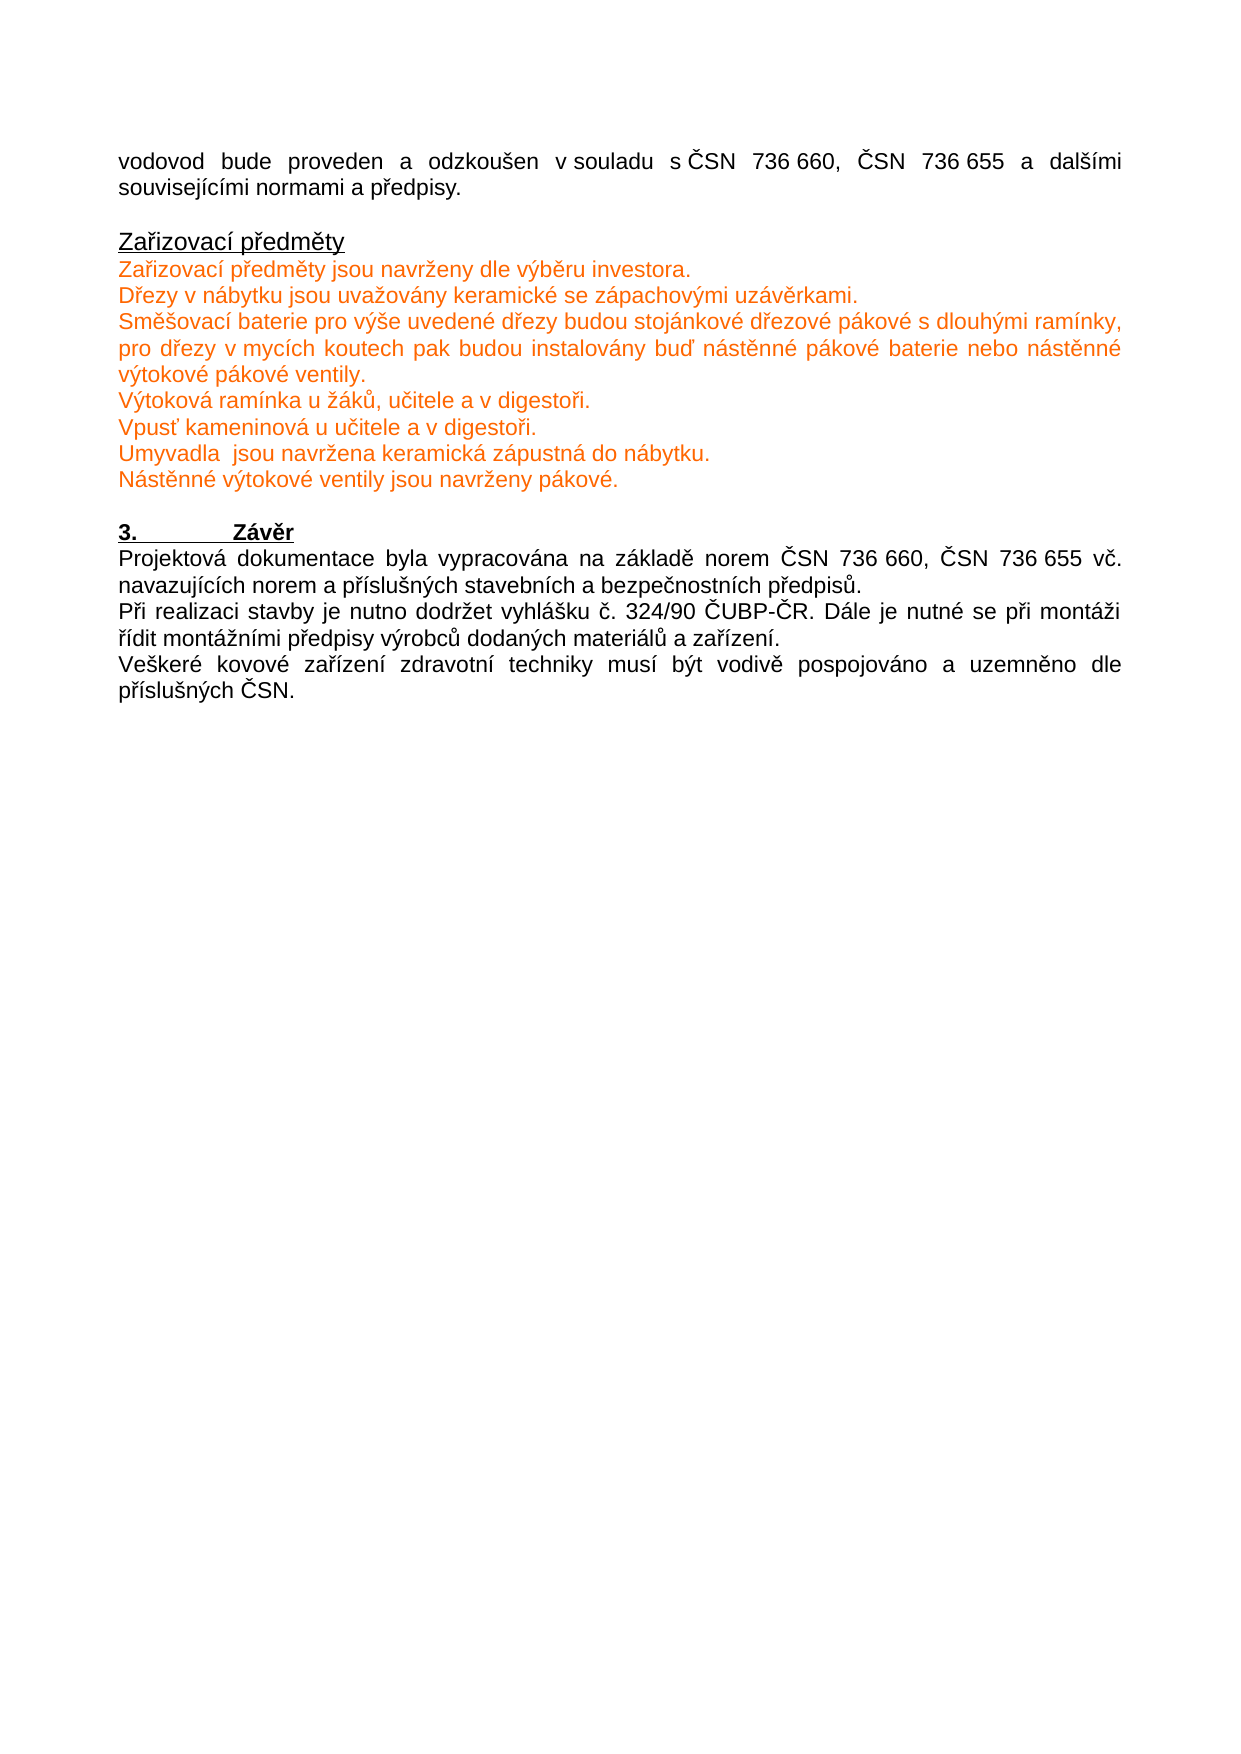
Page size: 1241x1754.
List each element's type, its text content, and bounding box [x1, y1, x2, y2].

text Nástěnné výtokové ventily jsou navrženy pákové. [118, 466, 1122, 493]
text Zařizovací předměty [118, 227, 1122, 256]
text Veškeré kovové zařízení zdravotní techniky musí být vodivě pospojováno a uzemněno dle příslušných ČSN. [118, 651, 1122, 703]
text Směšovací baterie pro výše uvedené dřezy budou stojánkové dřezové pákové s dlouhými ramínky, pro dřezy v mycích koutech pak budou instalovány buď nástěnné pákové baterie nebo nástěnné výtokové pákové ventily. [118, 308, 1122, 387]
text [118, 148, 1122, 200]
text 3. Závěr [118, 519, 1122, 545]
text Při realizaci stavby je nutno dodržet vyhlášku č. 324/90 ČUBP-ČR. Dále je nutné se při montáži řídit montážními předpisy výrobců dodaných materiálů a zařízení. [118, 598, 1122, 651]
text Projektová dokumentace byla vypracována na základě norem ČSN 736 660, ČSN 736 655 vč. navazujících norem a příslušných stavebních a bezpečnostních předpisů. [118, 545, 1122, 598]
text Umyvadla jsou navržena keramická zápustná do nábytku. [118, 440, 1122, 466]
text Dřezy v nábytku jsou uvažovány keramické se zápachovými uzávěrkami. [118, 282, 1122, 308]
text Zařizovací předměty jsou navrženy dle výběru investora. [118, 256, 1122, 282]
text Vpusť kameninová u učitele a v digestoři. [118, 414, 1122, 440]
text Výtoková ramínka u žáků, učitele a v digestoři. [118, 387, 1122, 414]
